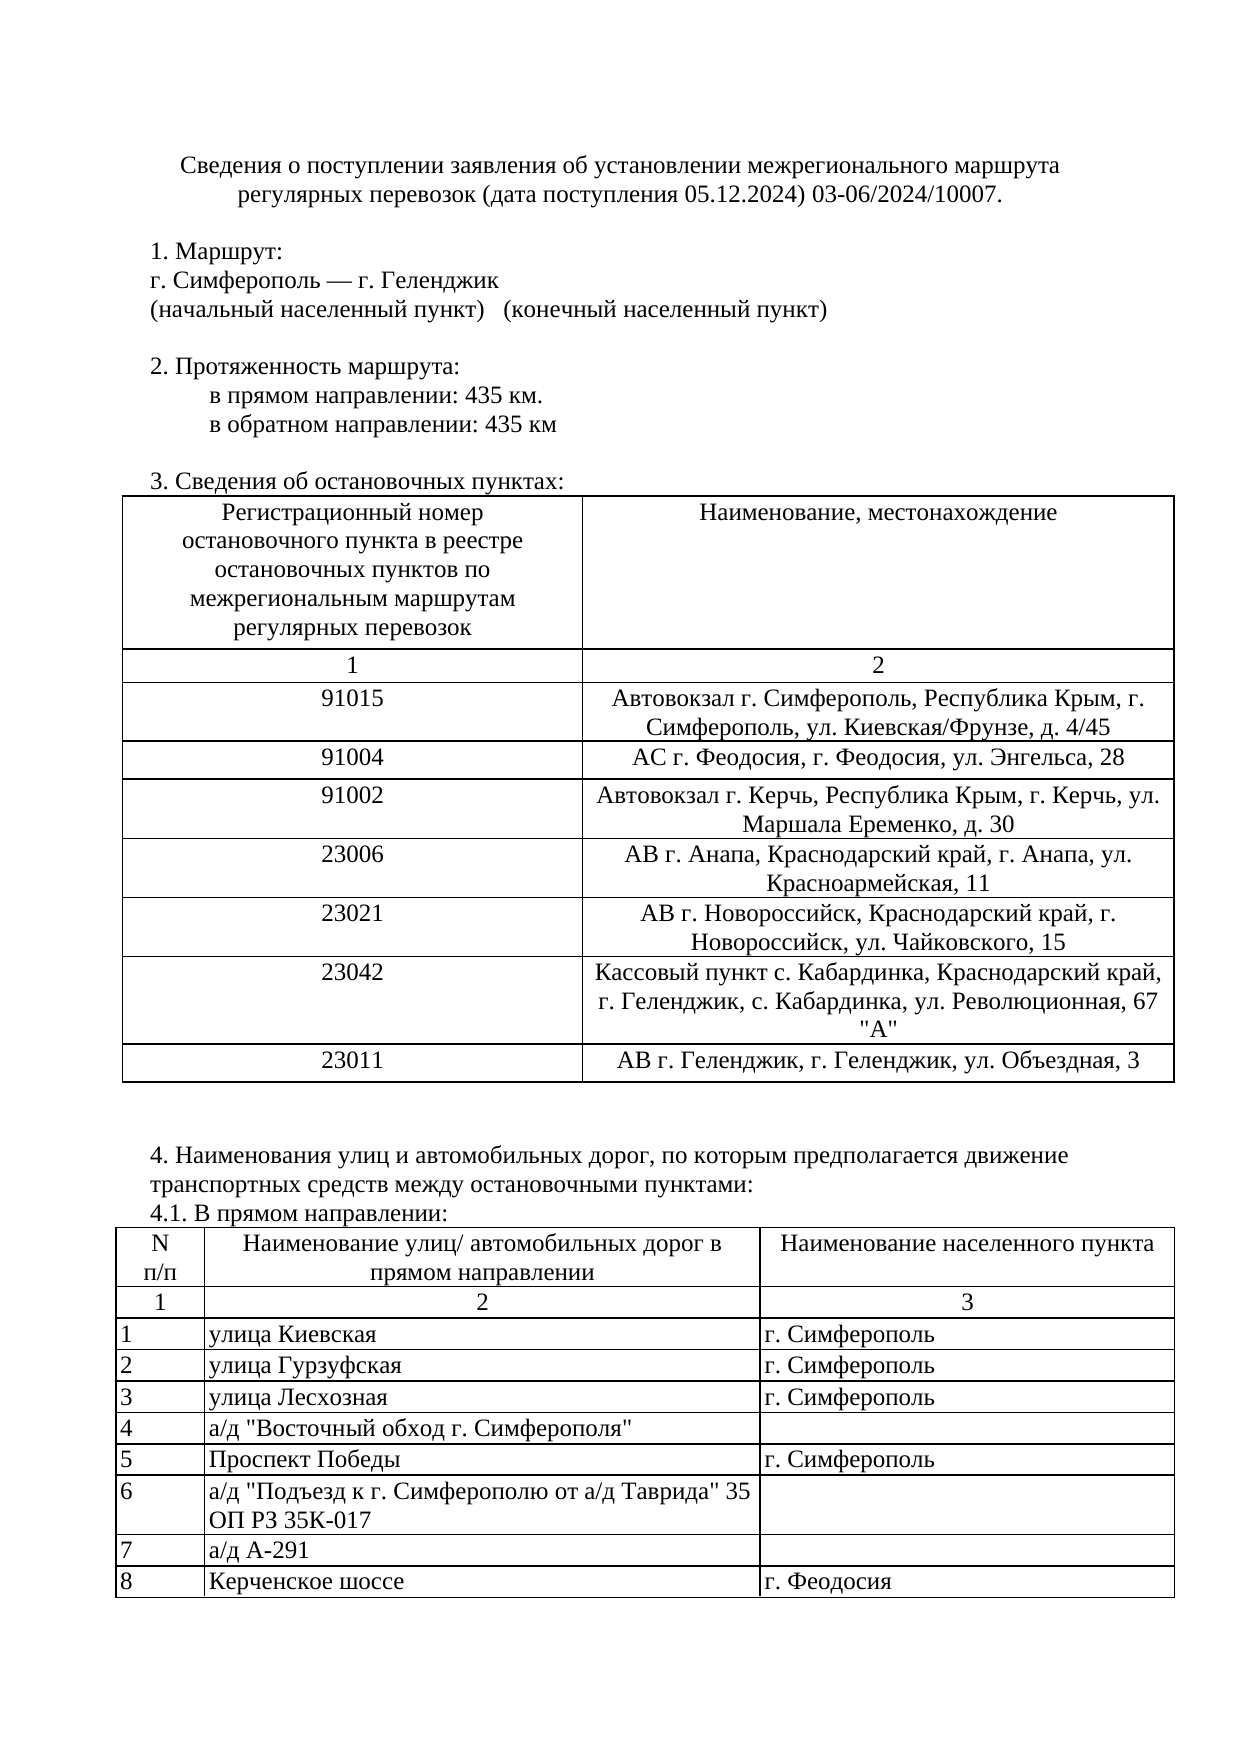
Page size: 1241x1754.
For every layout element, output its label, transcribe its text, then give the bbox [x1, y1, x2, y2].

text 3. Сведения об остановочных пунктах: [150, 466, 1090, 495]
table_cell [761, 1476, 1174, 1533]
table_cell Керченское шоссе [205, 1567, 759, 1596]
table_cell улица Гурзуфская [205, 1350, 759, 1380]
table_cell 1 [117, 1319, 204, 1348]
table_cell 91015 [123, 683, 582, 740]
text Сведения о поступлении заявления об установлении межрегионального маршрута регулярных перевозок (дата поступления 05.12.2024) 03-06/2024/10007. [150, 150, 1090, 207]
table_cell 3 [761, 1287, 1174, 1317]
table_cell улица Киевская [205, 1319, 759, 1348]
text в прямом направлении: 435 км. [150, 380, 1090, 409]
table_header Наименование, местонахождение [583, 497, 1173, 648]
table_header Наименование улиц/ автомобильных дорог в прямом направлении [205, 1228, 759, 1286]
table_cell 2 [117, 1350, 204, 1380]
text г. Симферополь — г. Геленджик [150, 265, 1090, 294]
table_cell улица Лесхозная [205, 1382, 759, 1411]
table_header N п/п [117, 1228, 204, 1286]
table_cell 23042 [123, 957, 582, 1043]
table_cell 1 [117, 1287, 204, 1317]
table_cell АС г. Феодосия, г. Феодосия, ул. Энгельса, 28 [583, 742, 1173, 778]
table_cell 23011 [123, 1045, 582, 1081]
table_cell г. Феодосия [761, 1567, 1174, 1596]
text 2. Протяженность маршрута: [150, 351, 1090, 380]
table_cell 1 [123, 650, 582, 681]
table_cell 23021 [123, 898, 582, 956]
table_cell Автовокзал г. Керчь, Республика Крым, г. Керчь, ул. Маршала Еременко, д. 30 [583, 780, 1173, 837]
table_cell г. Симферополь [761, 1382, 1174, 1411]
table_header Регистрационный номер остановочного пункта в реестре остановочных пунктов по межрегиональным маршрутам регулярных перевозок [123, 497, 582, 648]
text в обратном направлении: 435 км [150, 409, 1090, 437]
table_cell 2 [205, 1287, 759, 1317]
table_cell а/д "Восточный обход г. Симферополя" [205, 1413, 759, 1443]
table_header Наименование населенного пункта [761, 1228, 1174, 1286]
table_cell 4 [117, 1413, 204, 1443]
table_cell г. Симферополь [761, 1445, 1174, 1474]
table_cell Автовокзал г. Симферополь, Республика Крым, г. Симферополь, ул. Киевская/Фрунзе, д. 4/45 [583, 683, 1173, 740]
table_cell 6 [117, 1476, 204, 1533]
table_cell АВ г. Анапа, Краснодарский край, г. Анапа, ул. Красноармейская, 11 [583, 839, 1173, 896]
table_cell а/д А-291 [205, 1535, 759, 1565]
table_cell г. Симферополь [761, 1319, 1174, 1348]
table_cell 2 [583, 650, 1173, 681]
text 4. Наименования улиц и автомобильных дорог, по которым предполагается движение транспортных средств между остановочными пунктами: [150, 1140, 1090, 1198]
table_cell Проспект Победы [205, 1445, 759, 1474]
table_cell 7 [117, 1535, 204, 1565]
table_cell АВ г. Новороссийск, Краснодарский край, г. Новороссийск, ул. Чайковского, 15 [583, 898, 1173, 956]
text 4.1. В прямом направлении: [150, 1198, 1090, 1227]
table_cell АВ г. Геленджик, г. Геленджик, ул. Объездная, 3 [583, 1045, 1173, 1081]
text (начальный населенный пункт) (конечный населенный пункт) [150, 294, 1090, 322]
table_cell 5 [117, 1445, 204, 1474]
table_cell [761, 1413, 1174, 1443]
table_cell [761, 1535, 1174, 1565]
table_cell а/д "Подъезд к г. Симферополю от а/д Таврида" 35 ОП РЗ 35К-017 [205, 1476, 759, 1533]
table_cell 3 [117, 1382, 204, 1411]
table_cell 23006 [123, 839, 582, 896]
text 1. Маршрут: [150, 236, 1090, 265]
table_cell 91002 [123, 780, 582, 837]
table_cell 8 [117, 1567, 204, 1596]
table_cell 91004 [123, 742, 582, 778]
table_cell г. Симферополь [761, 1350, 1174, 1380]
table_cell Кассовый пункт с. Кабардинка, Краснодарский край, г. Геленджик, с. Кабардинка, ул. Революционная, 67 "А" [583, 957, 1173, 1043]
